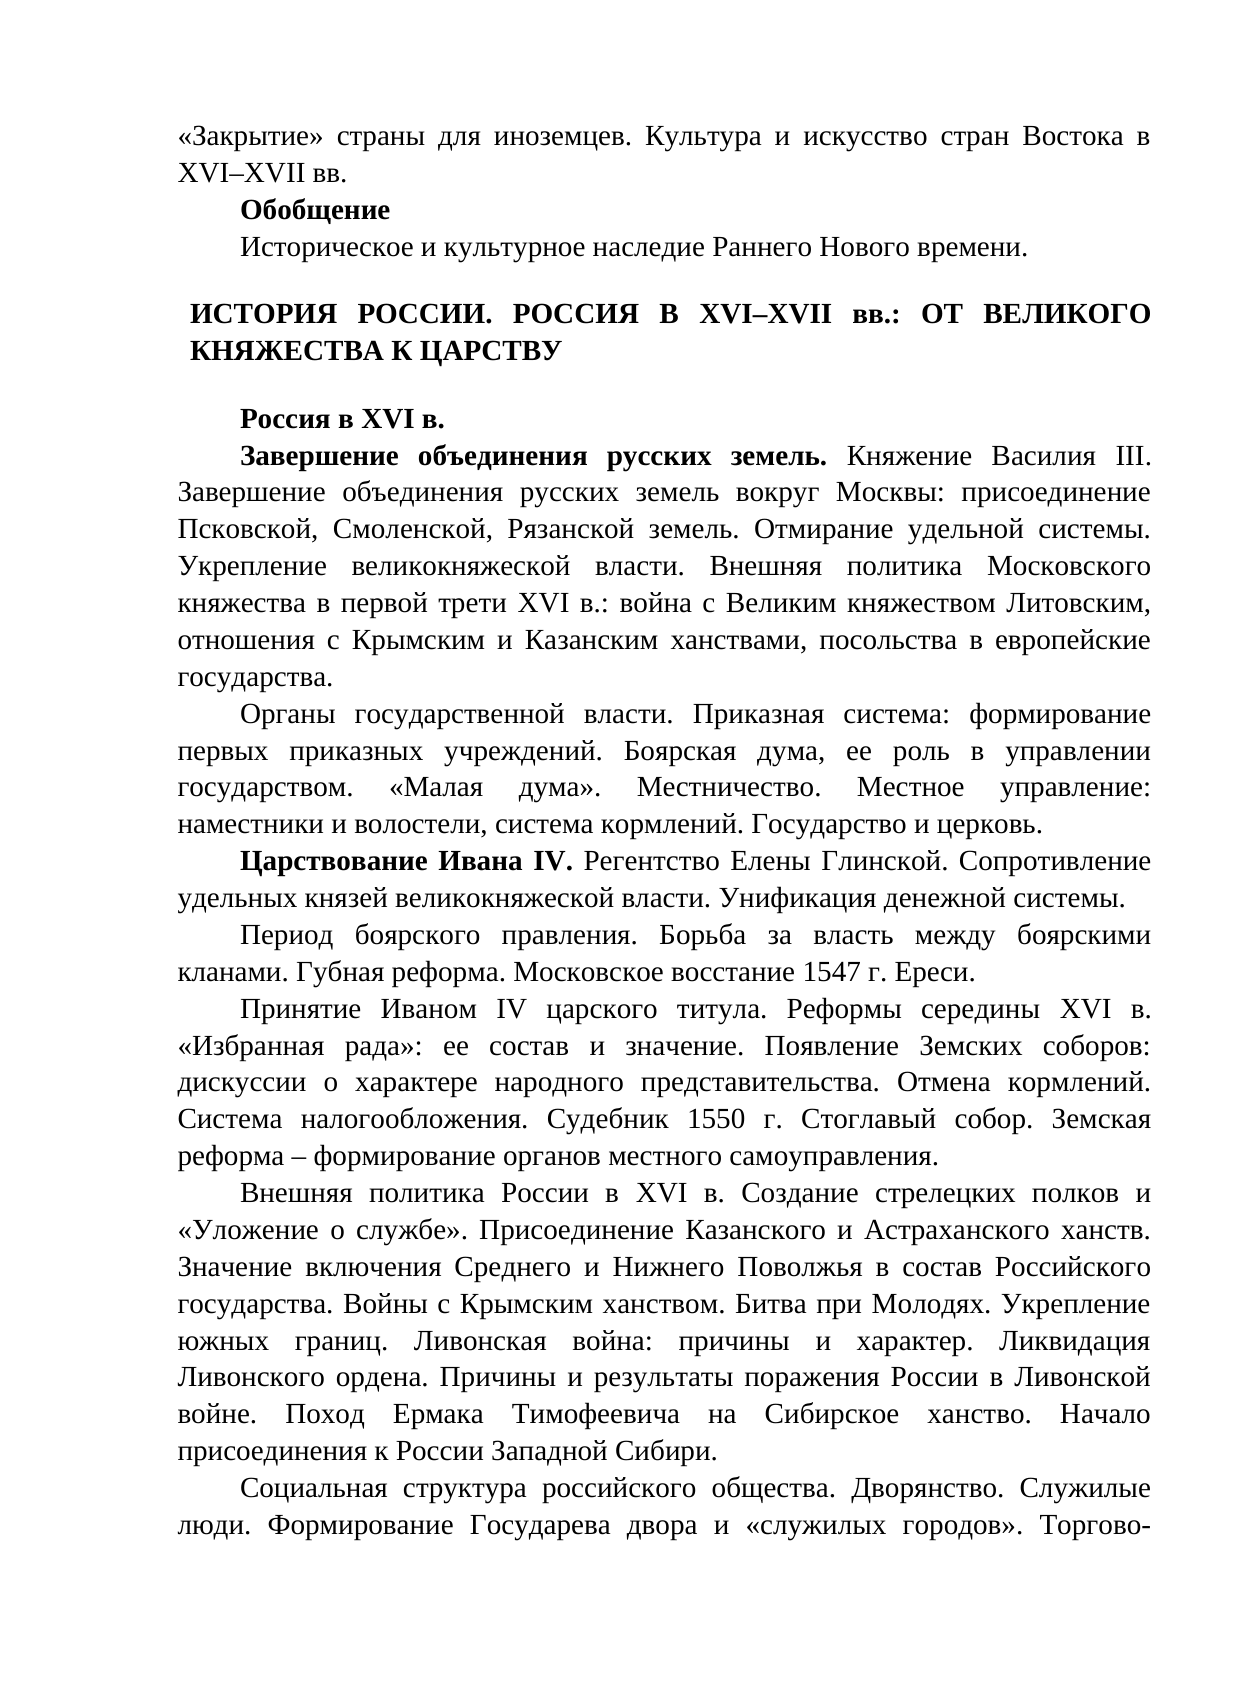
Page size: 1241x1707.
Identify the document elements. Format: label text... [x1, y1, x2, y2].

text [177, 118, 1152, 188]
text Историческое и культурное наследие Раннего Нового времени. [177, 229, 1152, 262]
text ИСТОРИЯ РОССИИ. РОССИЯ В XVI–XVII вв.: ОТ ВЕЛИКОГО КНЯЖЕСТВА К ЦАРСТВУ [190, 296, 1152, 367]
text Россия в XVI в. [177, 401, 1152, 434]
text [177, 1470, 1152, 1541]
text Период боярского правления. Борьба за власть между боярскими кланами. Губная реформа. Московское восстание 1547 г. Ереси. [177, 917, 1152, 987]
text Обобщение [177, 192, 1152, 225]
text Органы государственной власти. Приказная система: формирование первых приказных учреждений. Боярская дума, ее роль в управлении государством. «Малая дума». Местничество. Местное управление: наместники и волостели, система кормлений. Государство и церковь. [177, 696, 1152, 840]
text Принятие Иваном IV царского титула. Реформы середины XVI в. «Избранная рада»: ее состав и значение. Появление Земских соборов: дискуссии о характере народного представительства. Отмена кормлений. Система налогообложения. Судебник 1550 г. Стоглавый собор. Земская реформа – формирование органов местного самоуправления. [177, 991, 1152, 1172]
text Царствование Ивана IV. Регентство Елены Глинской. Сопротивление удельных князей великокняжеской власти. Унификация денежной системы. [177, 843, 1152, 914]
text Завершение объединения русских земель. Княжение Василия III. Завершение объединения русских земель вокруг Москвы: присоединение Псковской, Смоленской, Рязанской земель. Отмирание удельной системы. Укрепление великокняжеской власти. Внешняя политика Московского княжества в первой трети XVI в.: война с Великим княжеством Литовским, отношения с Крымским и Казанским ханствами, посольства в европейские государства. [177, 438, 1152, 692]
text Внешняя политика России в XVI в. Создание стрелецких полков и «Уложение о службе». Присоединение Казанского и Астраханского ханств. Значение включения Среднего и Нижнего Поволжья в состав Российского государства. Войны с Крымским ханством. Битва при Молодях. Укрепление южных границ. Ливонская война: причины и характер. Ликвидация Ливонского ордена. Причины и результаты поражения России в Ливонской войне. Поход Ермака Тимофеевича на Сибирское ханство. Начало присоединения к России Западной Сибири. [177, 1175, 1152, 1467]
